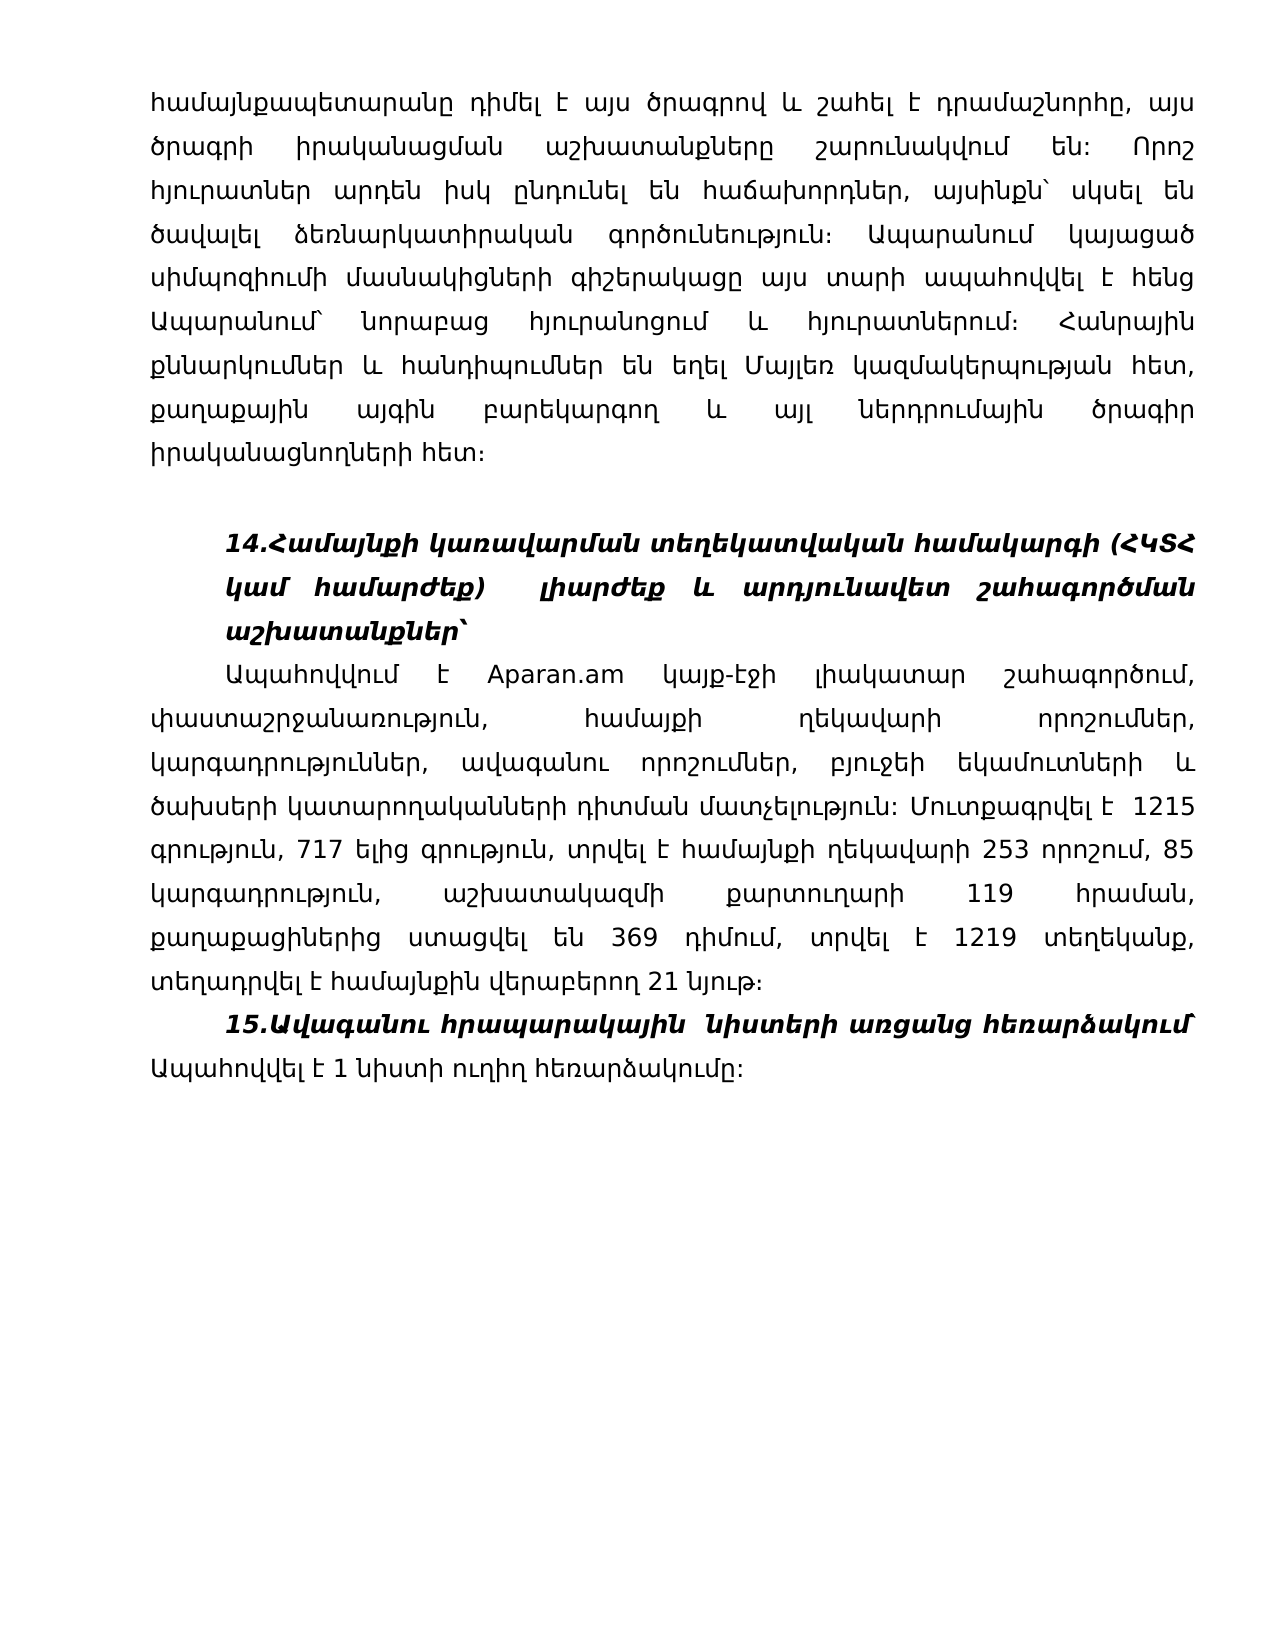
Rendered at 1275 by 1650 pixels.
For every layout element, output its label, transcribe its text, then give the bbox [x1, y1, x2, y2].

text 15.Ավագանու հրապարակային նիստերի առցանց հեռարձակում՝ Ապահովվել է 1 նիստի ուղիղ հեռարձակումը: [150, 1011, 1196, 1083]
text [150, 89, 1196, 468]
text 14.Համայնքի կառավարման տեղեկատվական համակարգի (ՀԿՏՀ կամ համարժեք) լիարժեք և արդյունավետ շահագործման աշխատանքներ՝ [225, 529, 1196, 646]
text Ապահովվում է Aparan.am կայք-էջի լիակատար շահագործում, փաստաշրջանառություն, համայքի ղեկավարի որոշումներ, կարգադրություններ, ավագանու որոշումներ, բյուջեի եկամուտների և ծախսերի կատարողականների դիտման մատչելություն: Մուտքագրվել է 1215 գրություն, 717 ելից գրություն, տրվել է համայնքի ղեկավարի 253 որոշում, 85 կարգադրություն, աշխատակազմի քարտուղարի 119 հրաման, քաղաքացիներից ստացվել են 369 դիմում, տրվել է 1219 տեղեկանք, տեղադրվել է համայնքին վերաբերող 21 նյութ։ [150, 661, 1196, 996]
